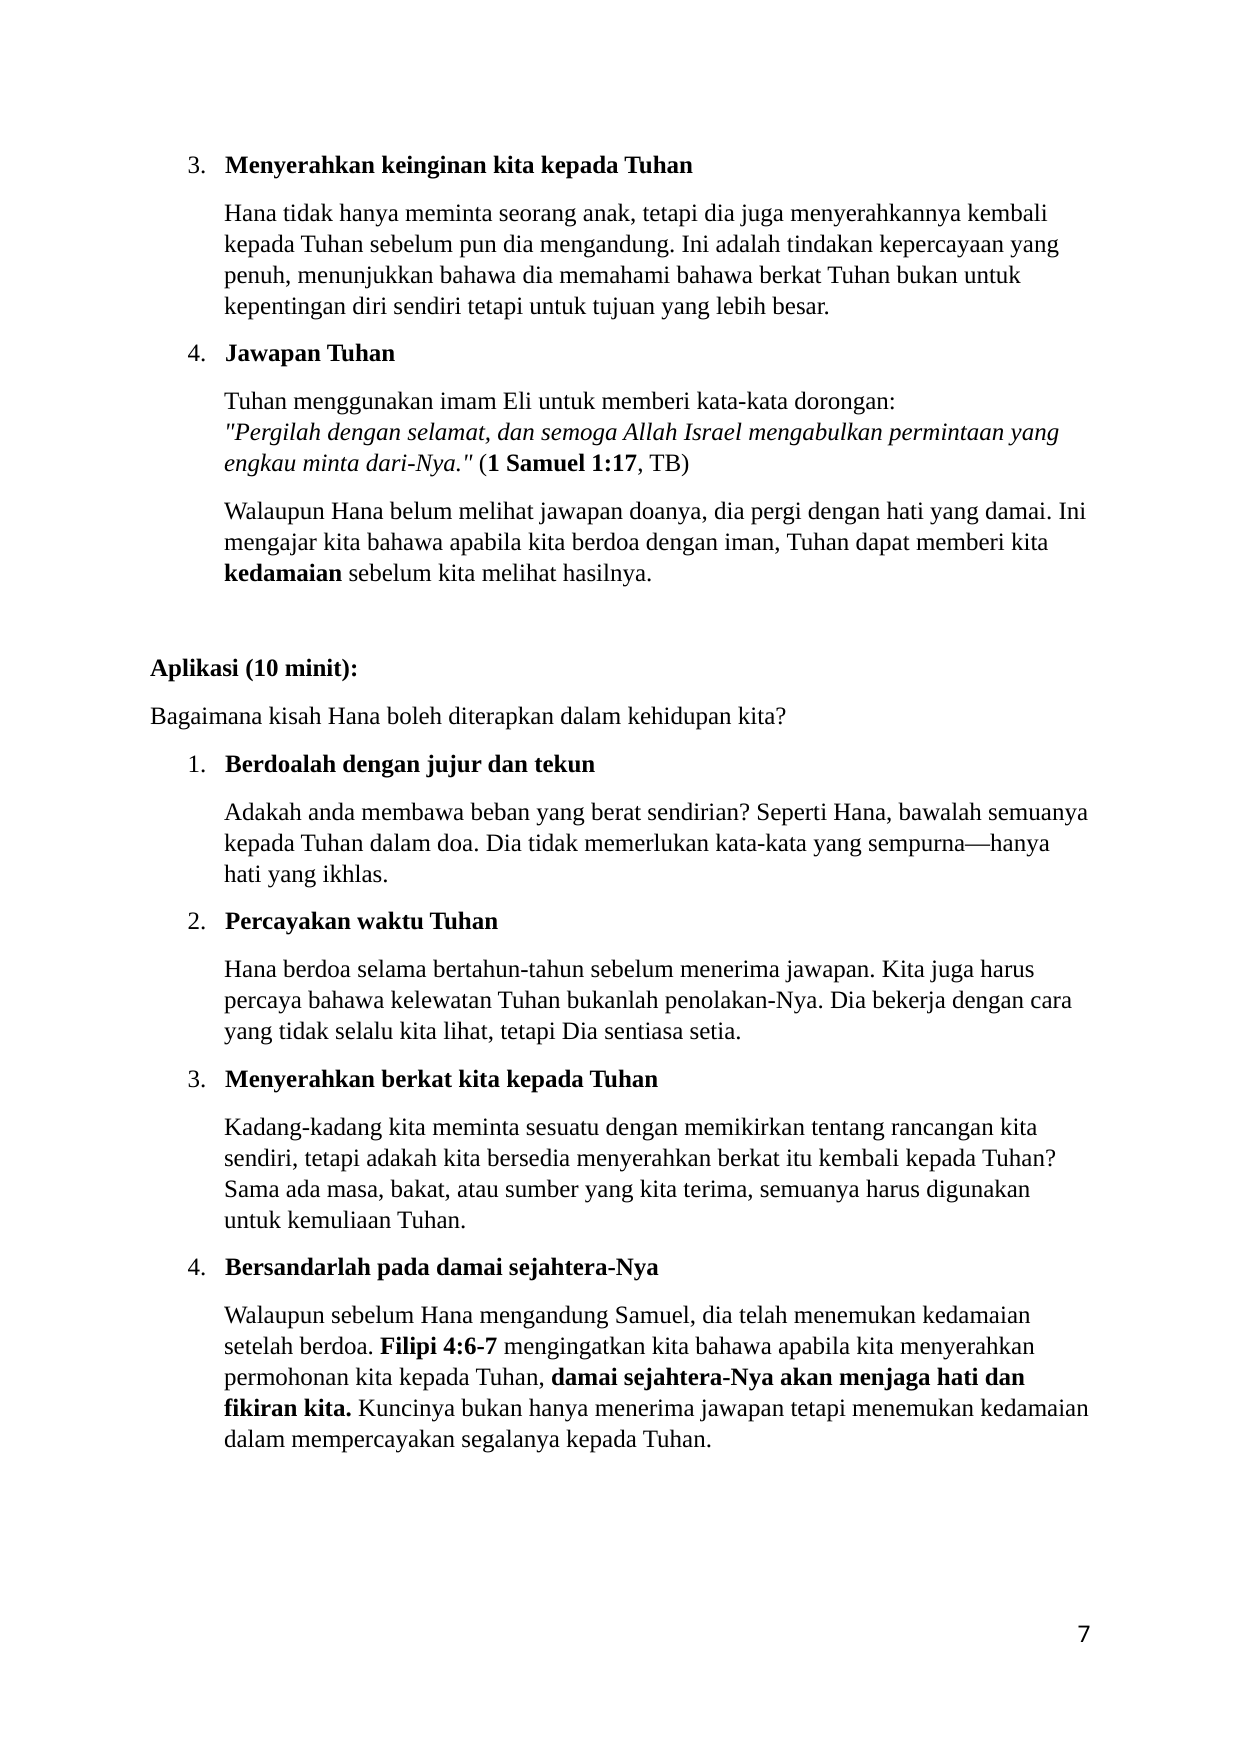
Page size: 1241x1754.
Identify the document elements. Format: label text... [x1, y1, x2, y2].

list Menyerahkan keinginan kita kepada Tuhan [187, 150, 1090, 179]
list Berdoalah dengan jujur dan tekun [187, 749, 1090, 778]
text Tuhan menggunakan imam Eli untuk memberi kata-kata dorongan: "Pergilah dengan selamat, dan semoga Allah Israel mengabulkan permintaan yang engkau minta dari-Nya." (1 Samuel 1:17, TB) [224, 386, 1090, 477]
text Hana tidak hanya meminta seorang anak, tetapi dia juga menyerahkannya kembali kepada Tuhan sebelum pun dia mengandung. Ini adalah tindakan kepercayaan yang penuh, menunjukkan bahawa dia memahami bahawa berkat Tuhan bukan untuk kepentingan diri sendiri tetapi untuk tujuan yang lebih besar. [224, 198, 1090, 319]
text Kadang-kadang kita meminta sesuatu dengan memikirkan tentang rancangan kita sendiri, tetapi adakah kita bersedia menyerahkan berkat itu kembali kepada Tuhan? Sama ada masa, bakat, atau sumber yang kita terima, semuanya harus digunakan untuk kemuliaan Tuhan. [224, 1112, 1090, 1233]
list Bersandarlah pada damai sejahtera-Nya [187, 1252, 1090, 1281]
text Hana berdoa selama bertahun-tahun sebelum menerima jawapan. Kita juga harus percaya bahawa kelewatan Tuhan bukanlah penolakan-Nya. Dia bekerja dengan cara yang tidak selalu kita lihat, tetapi Dia sentiasa setia. [224, 954, 1090, 1045]
text Walaupun sebelum Hana mengandung Samuel, dia telah menemukan kedamaian setelah berdoa. Filipi 4:6-7 mengingatkan kita bahawa apabila kita menyerahkan permohonan kita kepada Tuhan, damai sejahtera-Nya akan menjaga hati dan fikiran kita. Kuncinya bukan hanya menerima jawapan tetapi menemukan kedamaian dalam mempercayakan segalanya kepada Tuhan. [224, 1300, 1090, 1453]
text Aplikasi (10 minit): [150, 653, 1090, 682]
text Bagaimana kisah Hana boleh diterapkan dalam kehidupan kita? [150, 701, 1090, 730]
list Percayakan waktu Tuhan [187, 906, 1090, 935]
list Jawapan Tuhan [187, 338, 1090, 367]
list Menyerahkan berkat kita kepada Tuhan [187, 1064, 1090, 1093]
text Walaupun Hana belum melihat jawapan doanya, dia pergi dengan hati yang damai. Ini mengajar kita bahawa apabila kita berdoa dengan iman, Tuhan dapat memberi kita kedamaian sebelum kita melihat hasilnya. [224, 496, 1090, 587]
text Adakah anda membawa beban yang berat sendirian? Seperti Hana, bawalah semuanya kepada Tuhan dalam doa. Dia tidak memerlukan kata-kata yang sempurna—hanya hati yang ikhlas. [224, 797, 1090, 887]
